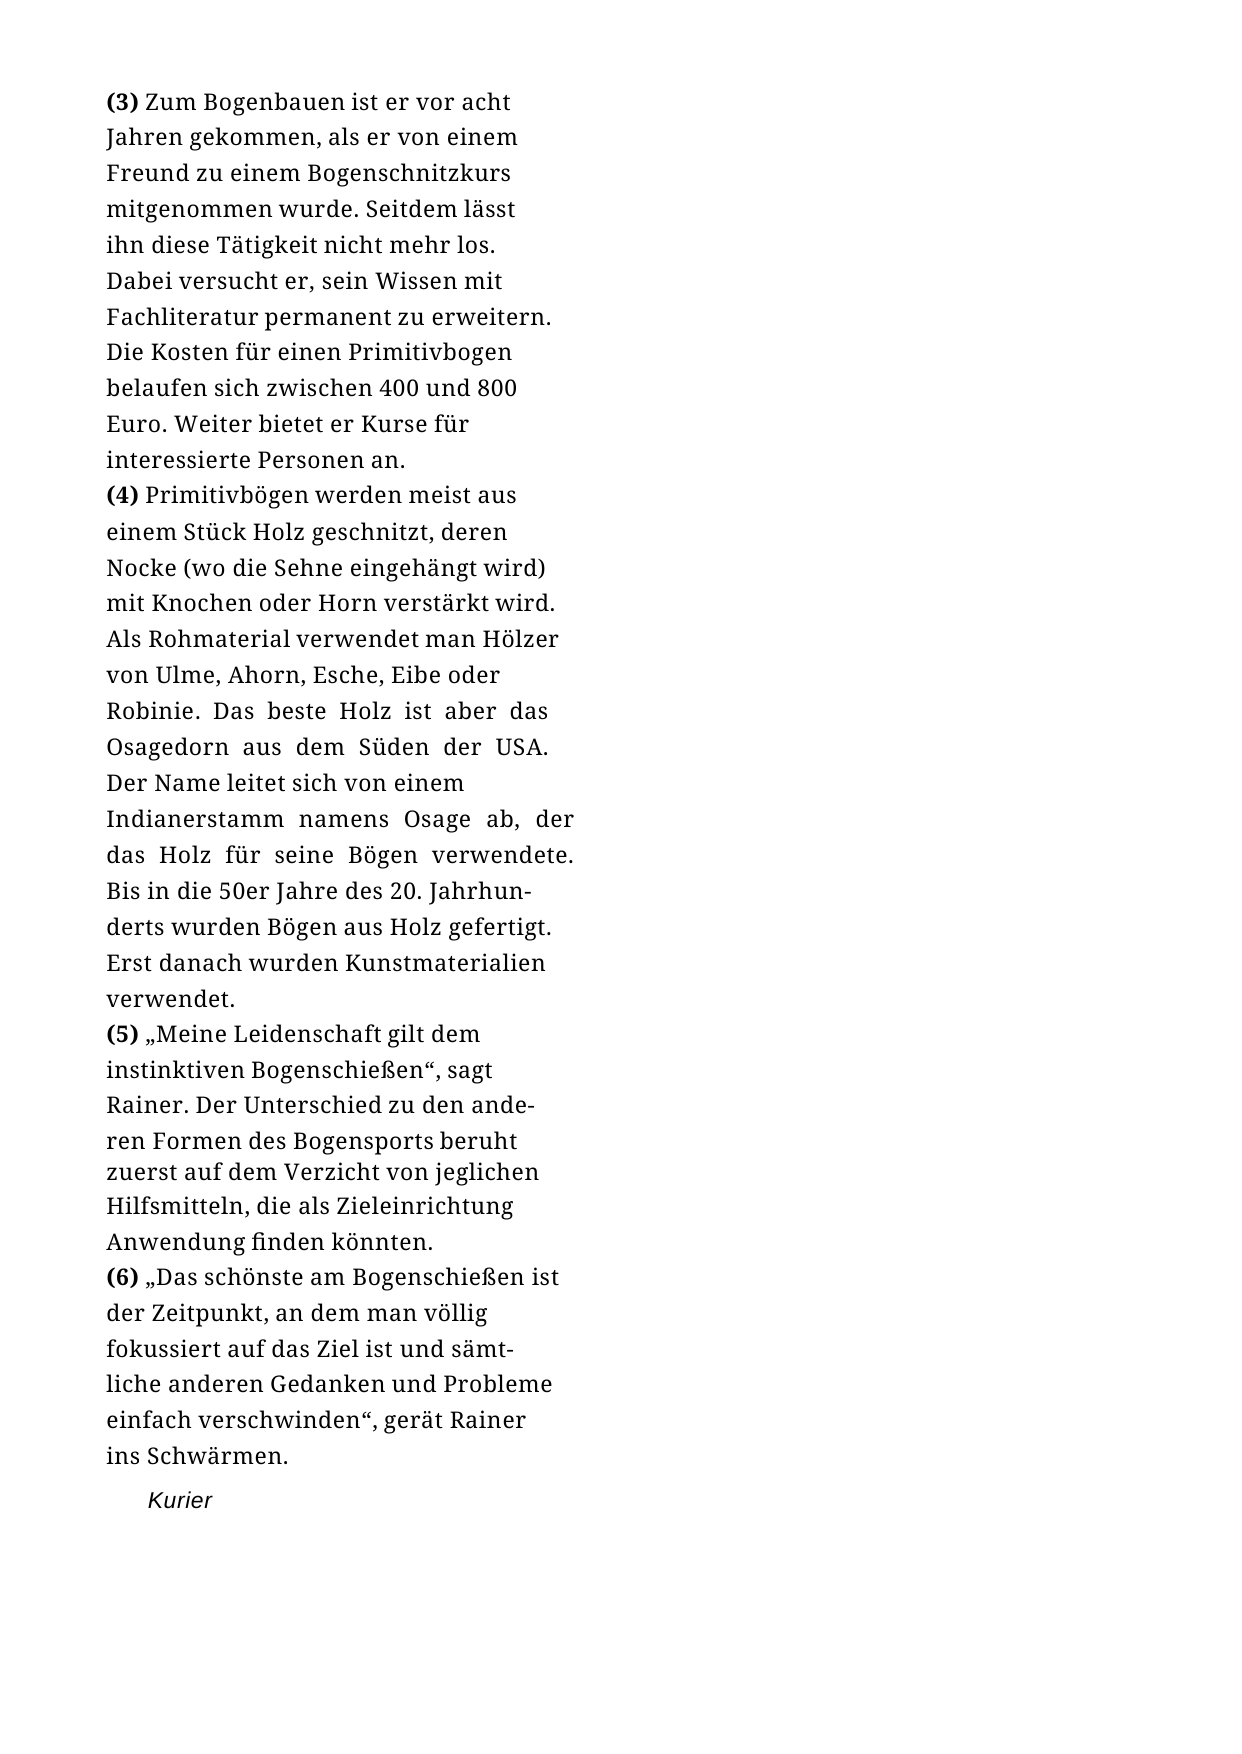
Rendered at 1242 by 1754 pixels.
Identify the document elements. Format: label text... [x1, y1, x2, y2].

text ins Schwärmen. [106, 1440, 593, 1471]
text Fachliteratur permanent zu erweitern. Die Kosten für einen Primitivbogen [106, 300, 572, 368]
text Anwendung finden könnten. [106, 1225, 593, 1257]
text (6) „Das schönste am Bogenschießen ist der Zeitpunkt, an dem man völlig [106, 1261, 562, 1328]
text Indianerstamm namens Osage ab, der das Holz für seine Bögen verwendete. Bis in die 50er Jahre des 20. Jahrhun- [106, 803, 574, 906]
text belaufen sich zwischen 400 und 800 [106, 372, 593, 403]
text liche anderen Gedanken und Probleme einfach verschwinden“, gerät Rainer [106, 1368, 578, 1435]
text instinktiven Bogenschießen“, sagt [106, 1053, 593, 1085]
text Euro. Weiter bietet er Kurse für interessierte Personen an. [106, 408, 502, 475]
text verwendet. [106, 983, 593, 1014]
text Hilfsmitteln, die als Zieleinrichtung [106, 1190, 593, 1221]
text (5) „Meine Leidenschaft gilt dem [106, 1018, 593, 1049]
text Nocke (wo die Sehne eingehängt wird) mit Knochen oder Horn verstärkt wird. Als Rohmaterial verwendet man Hölzer von Ulme, Ahorn, Esche, Eibe oder [106, 551, 585, 691]
text (3) Zum Bogenbauen ist er vor acht Jahren gekommen, als er von einem Freund zu einem Bogenschnitzkurs mitgenommen wurde. Seitdem lässt ihn diese Tätigkeit nicht mehr los. [106, 85, 548, 260]
text Robinie. Das beste Holz ist aber das Osagedorn aus dem Süden der USA. Der Name leitet sich von einem [106, 695, 548, 798]
text fokussiert auf das Ziel ist und sämt- [106, 1333, 593, 1364]
text derts wurden Bögen aus Holz gefertigt. Erst danach wurden Kunstmaterialien [106, 911, 580, 978]
text (4) Primitivbögen werden meist aus einem Stück Holz geschnitzt, deren [106, 479, 551, 547]
text Dabei versucht er, sein Wissen mit [106, 265, 593, 296]
text zuerst auf dem Verzicht von jeglichen [106, 1161, 593, 1186]
text Kurier [148, 1487, 593, 1513]
text Rainer. Der Unterschied zu den ande- ren Formen des Bogensports beruht [106, 1089, 568, 1156]
